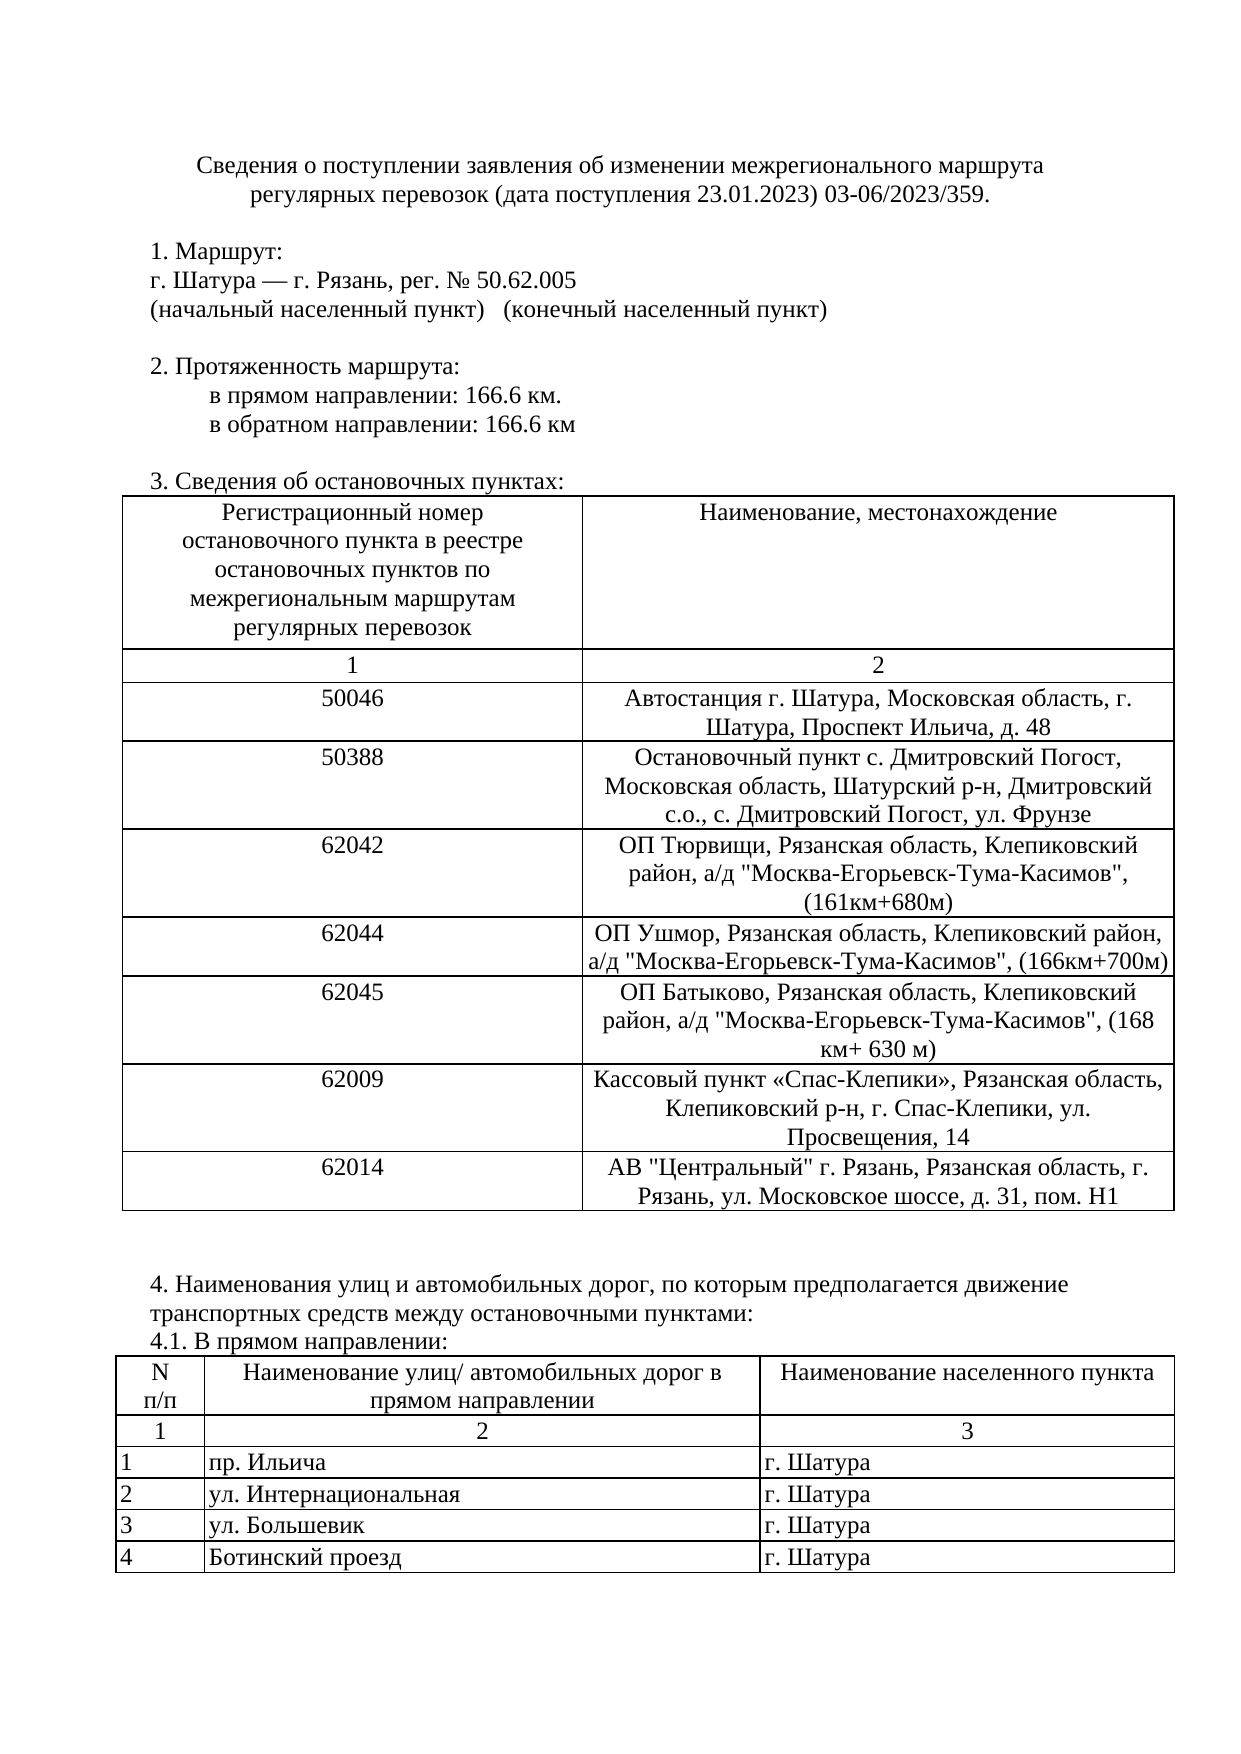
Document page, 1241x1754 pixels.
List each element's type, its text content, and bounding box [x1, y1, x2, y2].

text в прямом направлении: 166.6 км. [150, 380, 1090, 409]
text 4. Наименования улиц и автомобильных дорог, по которым предполагается движение транспортных средств между остановочными пунктами: [150, 1269, 1090, 1326]
table_cell 2 [583, 650, 1173, 681]
table_cell г. Шатура [761, 1542, 1174, 1571]
table_cell 1 [123, 650, 582, 681]
text 2. Протяженность маршрута: [150, 351, 1090, 380]
table_cell 2 [205, 1416, 759, 1446]
table_cell 50046 [123, 683, 582, 740]
table_cell ул. Интернациональная [205, 1479, 759, 1508]
table_cell ОП Батыково, Рязанская область, Клепиковский район, а/д "Москва-Егорьевск-Тума-Касимов", (168 км+ 630 м) [583, 977, 1173, 1063]
table_cell АВ "Центральный" г. Рязань, Рязанская область, г. Рязань, ул. Московское шоссе, д. 31, пом. Н1 [583, 1152, 1173, 1210]
text г. Шатура — г. Рязань, рег. № 50.62.005 [150, 265, 1090, 294]
table_cell 62042 [123, 830, 582, 916]
table_header Наименование населенного пункта [761, 1357, 1174, 1414]
table_header Регистрационный номер остановочного пункта в реестре остановочных пунктов по межрегиональным маршрутам регулярных перевозок [123, 497, 582, 648]
text (начальный населенный пункт) (конечный населенный пункт) [150, 294, 1090, 322]
table_cell 62045 [123, 977, 582, 1063]
table_cell 62014 [123, 1152, 582, 1210]
table_cell 2 [117, 1479, 204, 1508]
table_cell ОП Тюрвищи, Рязанская область, Клепиковский район, а/д "Москва-Егорьевск-Тума-Касимов", (161км+680м) [583, 830, 1173, 916]
table_cell Остановочный пункт с. Дмитровский Погост, Московская область, Шатурский р-н, Дмитровский с.о., с. Дмитровский Погост, ул. Фрунзе [583, 742, 1173, 828]
table_cell ул. Большевик [205, 1510, 759, 1540]
table_cell Кассовый пункт «Спас-Клепики», Рязанская область, Клепиковский р-н, г. Спас-Клепики, ул. Просвещения, 14 [583, 1065, 1173, 1151]
table_cell Ботинский проезд [205, 1542, 759, 1571]
text Сведения о поступлении заявления об изменении межрегионального маршрута регулярных перевозок (дата поступления 23.01.2023) 03-06/2023/359. [150, 150, 1090, 207]
text в обратном направлении: 166.6 км [150, 409, 1090, 437]
table_cell 1 [117, 1416, 204, 1446]
table_cell 4 [117, 1542, 204, 1571]
table_cell г. Шатура [761, 1479, 1174, 1508]
table_header N п/п [117, 1357, 204, 1414]
table_cell 62009 [123, 1065, 582, 1151]
table_cell ОП Ушмор, Рязанская область, Клепиковский район, а/д "Москва-Егорьевск-Тума-Касимов", (166км+700м) [583, 918, 1173, 975]
table_cell Автостанция г. Шатура, Московская область, г. Шатура, Проспект Ильича, д. 48 [583, 683, 1173, 740]
table_cell 62044 [123, 918, 582, 975]
table_cell г. Шатура [761, 1510, 1174, 1540]
table_cell пр. Ильича [205, 1447, 759, 1477]
table_header Наименование, местонахождение [583, 497, 1173, 648]
table_cell 3 [761, 1416, 1174, 1446]
table_cell 3 [117, 1510, 204, 1540]
text 1. Маршрут: [150, 236, 1090, 265]
text 3. Сведения об остановочных пунктах: [150, 466, 1090, 495]
table_header Наименование улиц/ автомобильных дорог в прямом направлении [205, 1357, 759, 1414]
table_cell 50388 [123, 742, 582, 828]
text 4.1. В прямом направлении: [150, 1326, 1090, 1355]
table_cell 1 [117, 1447, 204, 1477]
table_cell г. Шатура [761, 1447, 1174, 1477]
